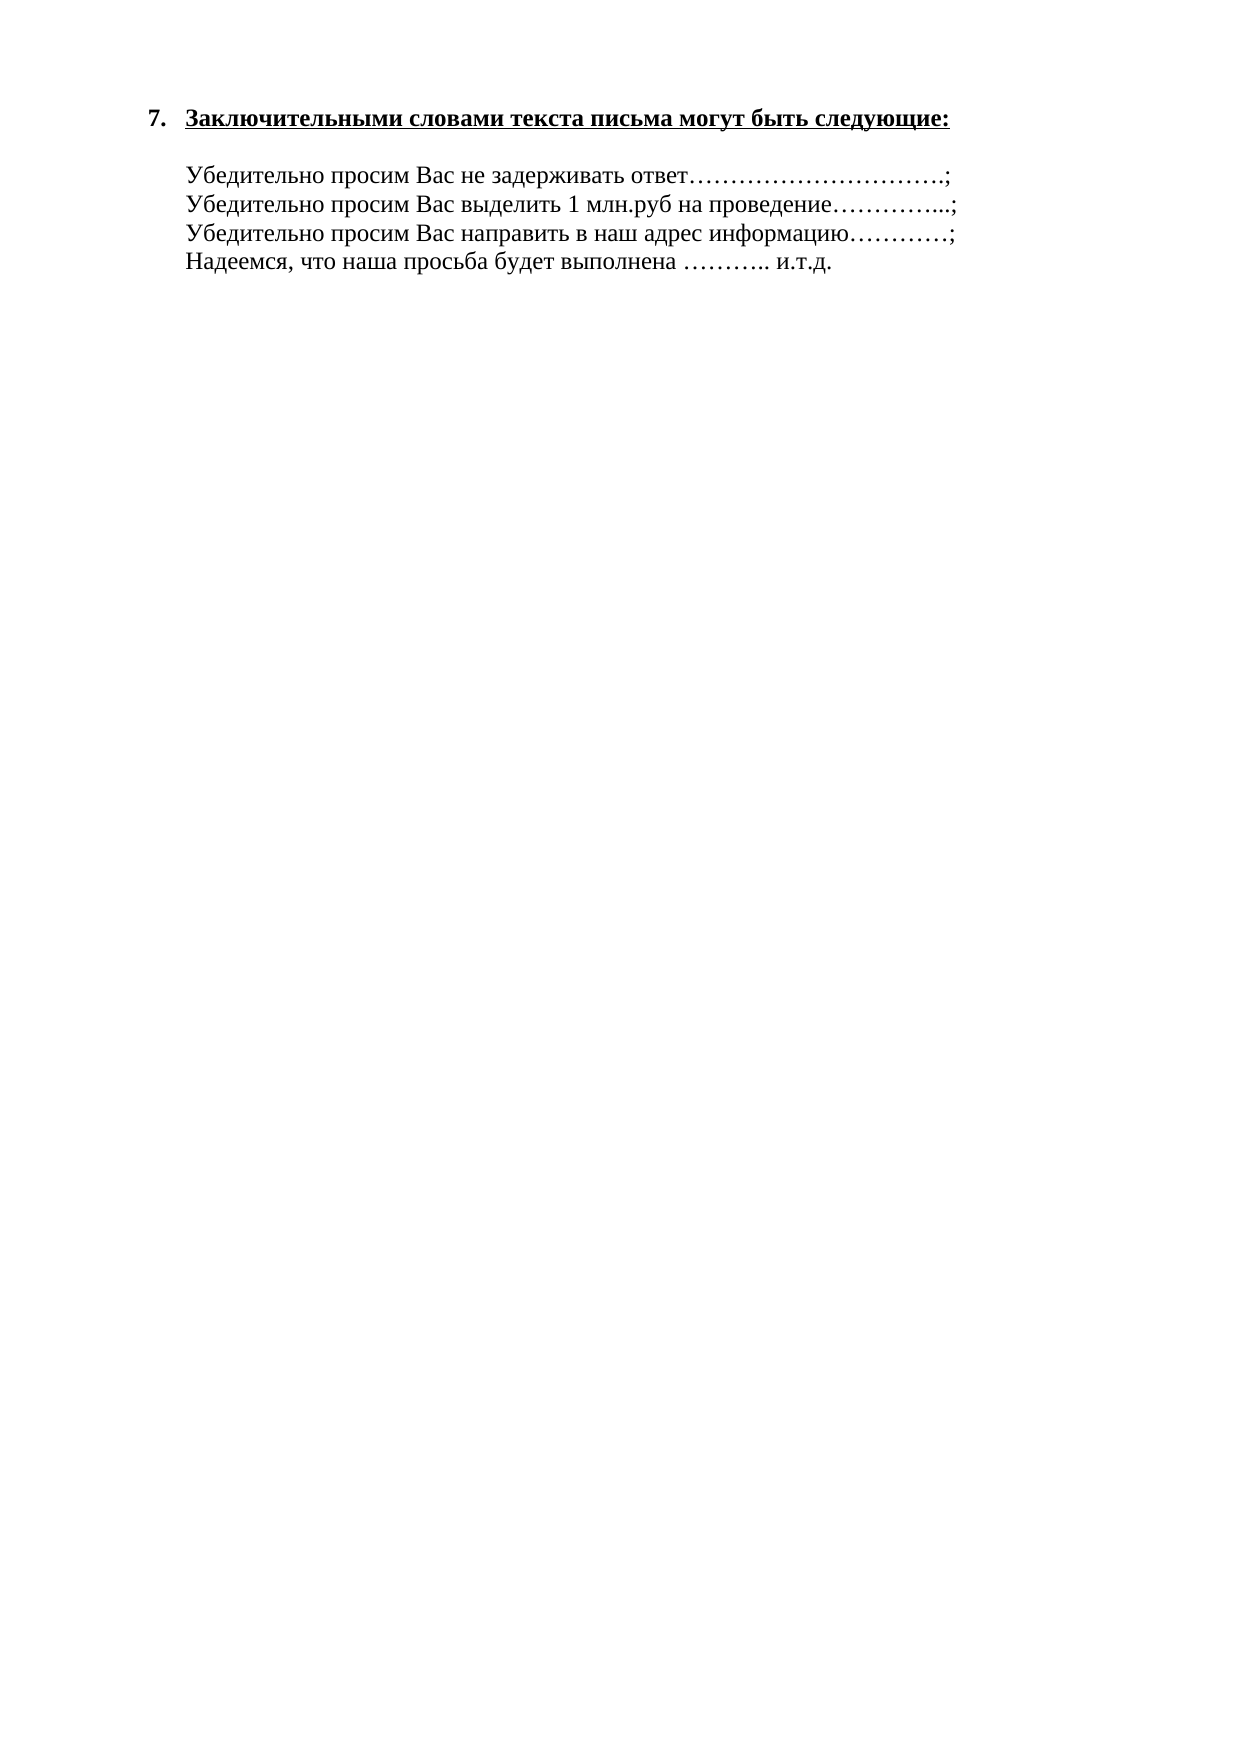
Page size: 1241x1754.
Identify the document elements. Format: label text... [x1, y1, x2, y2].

text Убедительно просим Вас выделить 1 млн.руб на проведение…………...; [185, 189, 1152, 218]
text Убедительно просим Вас не задерживать ответ………………………….; [185, 160, 1152, 189]
list Заключительными словами текста письма могут быть следующие: [148, 103, 1152, 131]
text Надеемся, что наша просьба будет выполнена ……….. и.т.д. [185, 246, 1152, 275]
text Убедительно просим Вас направить в наш адрес информацию…………; [185, 218, 1152, 246]
